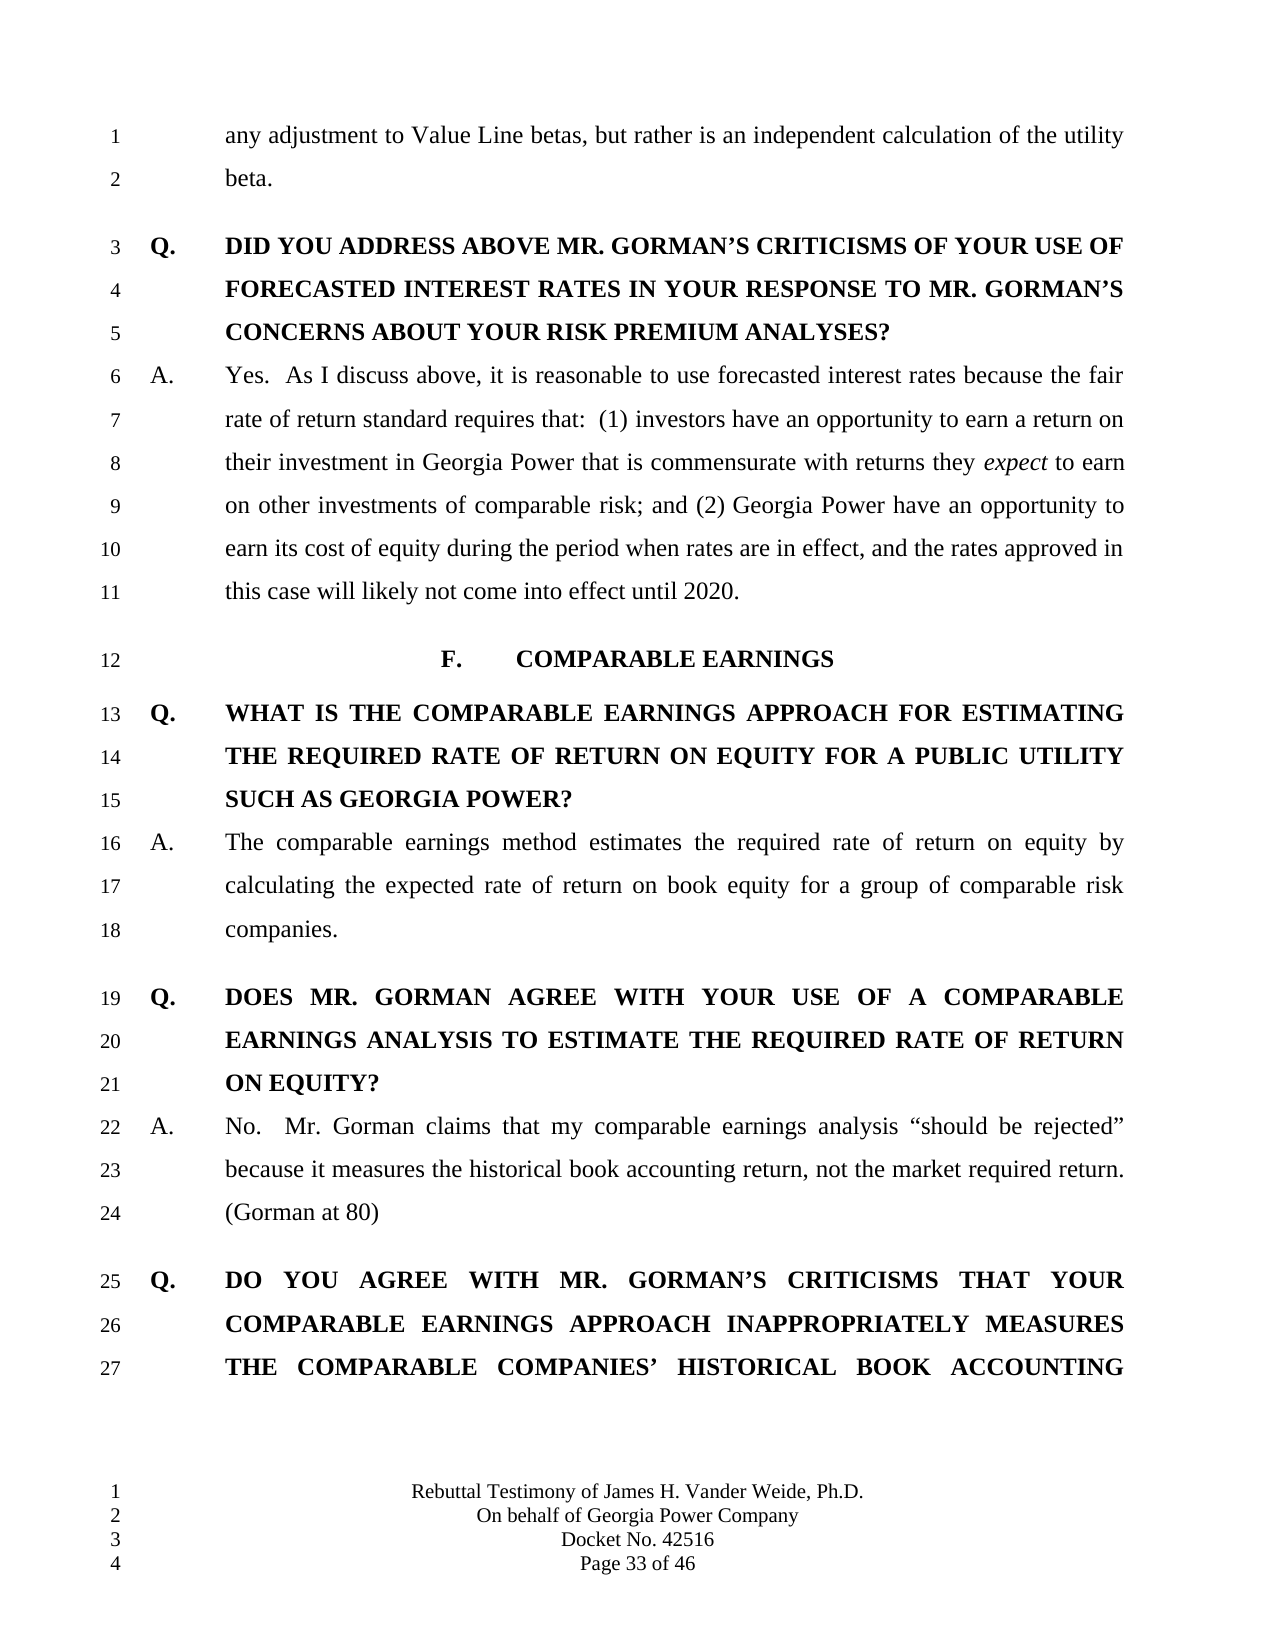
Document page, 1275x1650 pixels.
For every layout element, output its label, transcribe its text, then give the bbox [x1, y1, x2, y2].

text Q. What is the comparable earnings approach for estimating the required rate of return on equity for a public utility such as Georgia Power? [150, 698, 1125, 813]
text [150, 1266, 1125, 1381]
text No. Mr. Gorman claims that my comparable earnings analysis “should be rejected” because it measures the historical book accounting return, not the market required return. (Gorman at 80) [150, 1111, 1125, 1226]
text Q. Does Mr. Gorman agree with your use of a comparable earnings analysis to estimate the required rate of return on equity? [150, 982, 1125, 1097]
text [150, 120, 1125, 192]
text Yes. As I discuss above, it is reasonable to use forecasted interest rates because the fair rate of return standard requires that: (1) investors have an opportunity to earn a return on their investment in Georgia Power that is commensurate with returns they expect to earn on other investments of comparable risk; and (2) Georgia Power have an opportunity to earn its cost of equity during the period when rates are in effect, and the rates approved in this case will likely not come into effect until 2020. [150, 361, 1125, 605]
subtitle COMPARABLE EARNINGS [150, 644, 1125, 673]
text The comparable earnings method estimates the required rate of return on equity by calculating the expected rate of return on book equity for a group of comparable risk companies. [150, 827, 1125, 942]
text Q. Did you address above Mr. Gorman’s criticisms of your use of forecasted interest rates in your response to Mr. Gorman’s concerns about your risk premium analyses? [150, 231, 1125, 346]
